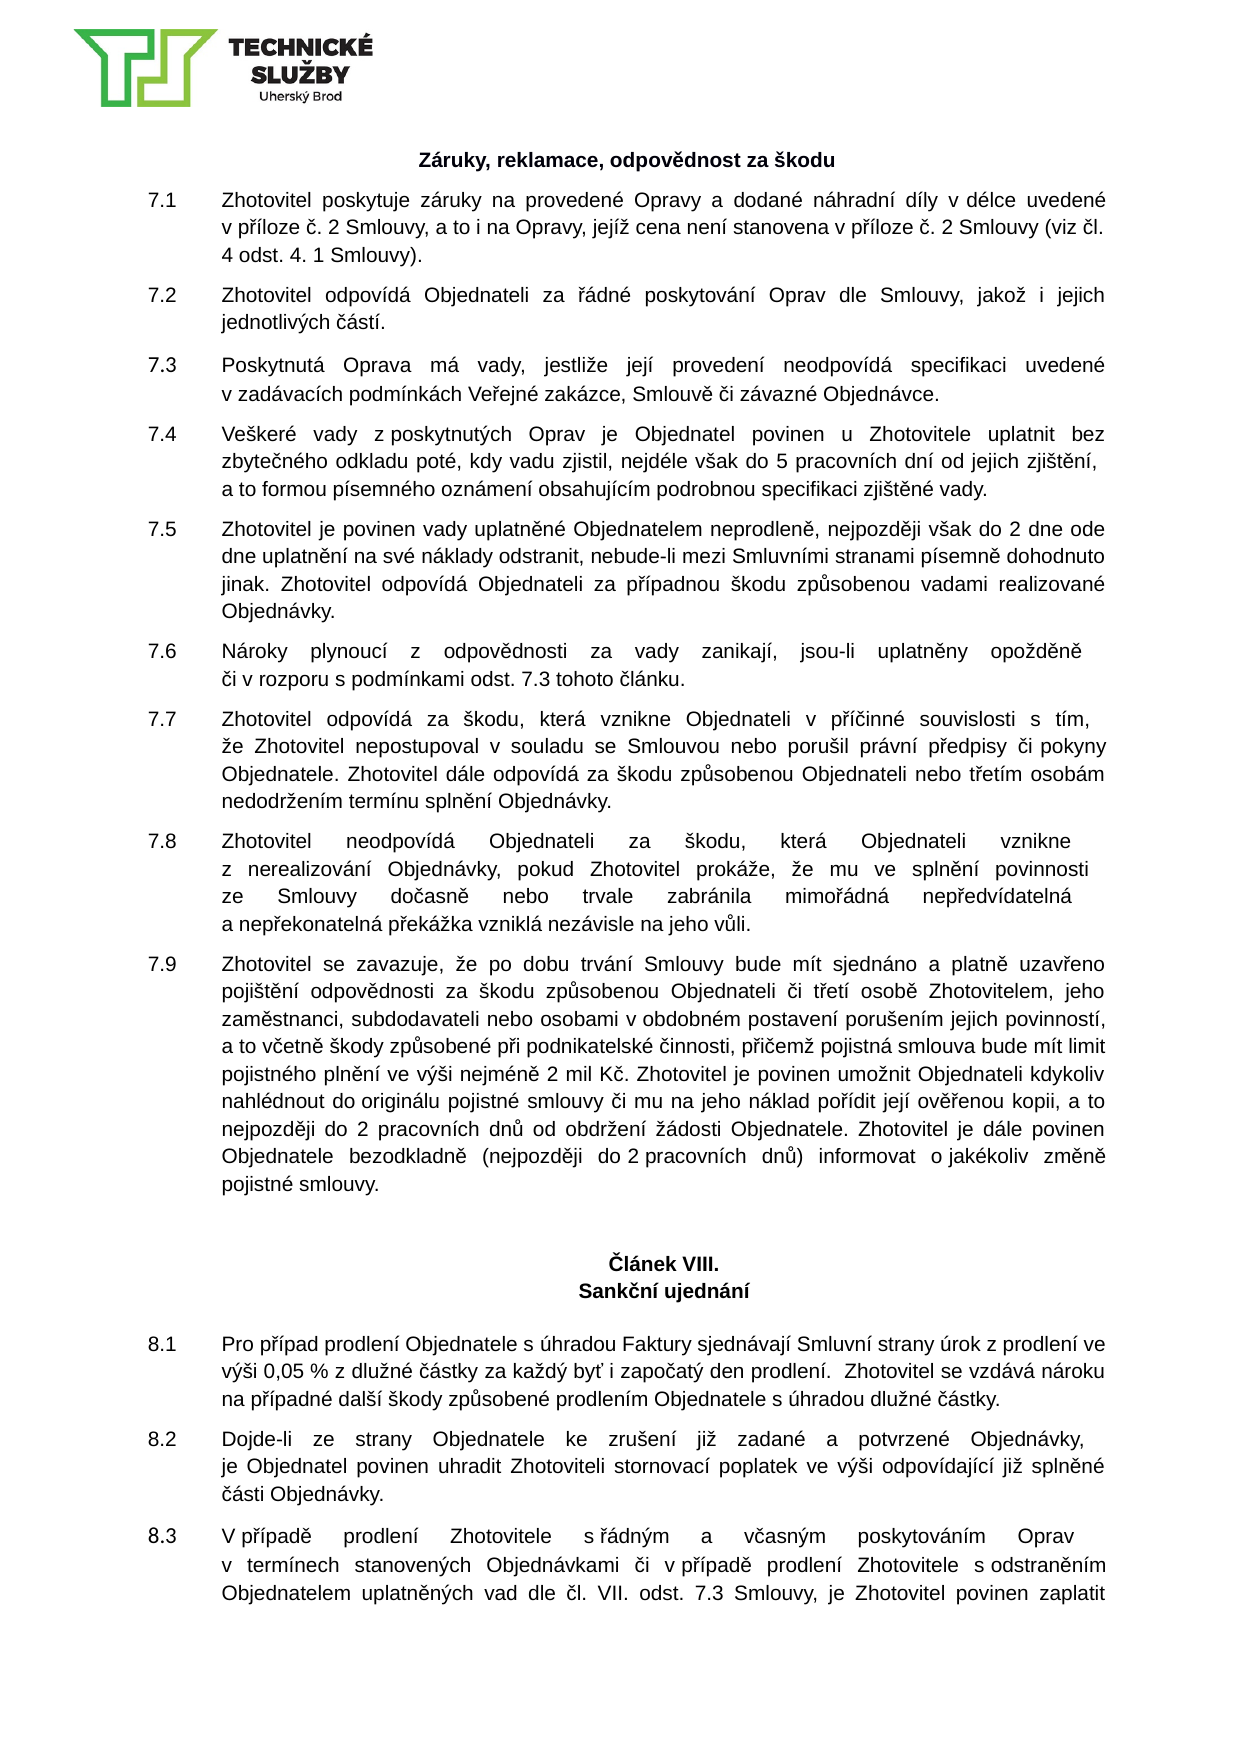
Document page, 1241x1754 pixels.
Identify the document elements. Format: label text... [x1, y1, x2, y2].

text Článek VIII. [221, 1252, 1106, 1276]
list Dojde-li ze strany Objednatele ke zrušení již zadané a potvrzené Objednávky, je Objednatel povinen uhradit Zhotoviteli stornovací poplatek ve výši odpovídající již splněné části Objednávky. [148, 1427, 1106, 1506]
list Zhotovitel odpovídá Objednateli za řádné poskytování Oprav dle Smlouvy, jakož i jejich jednotlivých částí. [148, 283, 1106, 334]
list Zhotovitel poskytuje záruky na provedené Opravy a dodané náhradní díly v délce uvedené v příloze č. 2 Smlouvy, a to i na Opravy, jejíž cena není stanovena v příloze č. 2 Smlouvy (viz čl. 4 odst. 4. 1 Smlouvy). [148, 188, 1106, 267]
list Pro případ prodlení Objednatele s úhradou Faktury sjednávají Smluvní strany úrok z prodlení ve výši 0,05 % z dlužné částky za každý byť i započatý den prodlení. Zhotovitel se vzdává nároku na případné další škody způsobené prodlením Objednatele s úhradou dlužné částky. [148, 1332, 1106, 1411]
list Zhotovitel odpovídá za škodu, která vznikne Objednateli v příčinné souvislosti s tím, že Zhotovitel nepostupoval v souladu se Smlouvou nebo porušil právní předpisy či pokyny Objednatele. Zhotovitel dále odpovídá za škodu způsobenou Objednateli nebo třetím osobám nedodržením termínu splnění Objednávky. [148, 707, 1106, 813]
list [148, 1522, 1106, 1605]
text Záruky, reklamace, odpovědnost za škodu [148, 148, 1106, 172]
list Zhotovitel neodpovídá Objednateli za škodu, která Objednateli vznikne z nerealizování Objednávky, pokud Zhotovitel prokáže, že mu ve splnění povinnosti ze Smlouvy dočasně nebo trvale zabránila mimořádná nepředvídatelná a nepřekonatelná překážka vzniklá nezávisle na jeho vůli. [148, 829, 1106, 936]
list Nároky plynoucí z odpovědnosti za vady zanikají, jsou-li uplatněny opožděně či v rozporu s podmínkami odst. 7.3 tohoto článku. [148, 639, 1106, 691]
list Poskytnutá Oprava má vady, jestliže její provedení neodpovídá specifikaci uvedené v zadávacích podmínkách Veřejné zakázce, Smlouvě či závazné Objednávce. [148, 350, 1106, 406]
picture [73, 29, 373, 107]
list Zhotovitel je povinen vady uplatněné Objednatelem neprodleně, nejpozději však do 2 dne ode dne uplatnění na své náklady odstranit, nebude-li mezi Smluvními stranami písemně dohodnuto jinak. Zhotovitel odpovídá Objednateli za případnou škodu způsobenou vadami realizované Objednávky. [148, 517, 1106, 623]
list Zhotovitel se zavazuje, že po dobu trvání Smlouvy bude mít sjednáno a platně uzavřeno pojištění odpovědnosti za škodu způsobenou Objednateli či třetí osobě Zhotovitelem, jeho zaměstnanci, subdodavateli nebo osobami v obdobném postavení porušením jejich povinností, a to včetně škody způsobené při podnikatelské činnosti, přičemž pojistná smlouva bude mít limit pojistného plnění ve výši nejméně 2 mil Kč. Zhotovitel je povinen umožnit Objednateli kdykoliv nahlédnout do originálu pojistné smlouvy či mu na jeho náklad pořídit její ověřenou kopii, a to nejpozději do 2 pracovních dnů od obdržení žádosti Objednatele. Zhotovitel je dále povinen Objednatele bezodkladně (nejpozději do 2 pracovních dnů) informovat o jakékoliv změně pojistné smlouvy. [148, 952, 1106, 1196]
list Veškeré vady z poskytnutých Oprav je Objednatel povinen u Zhotovitele uplatnit bez zbytečného odkladu poté, kdy vadu zjistil, nejdéle však do 5 pracovních dní od jejich zjištění, a to formou písemného oznámení obsahujícím podrobnou specifikaci zjištěné vady. [148, 422, 1106, 501]
text Sankční ujednání [221, 1279, 1106, 1303]
